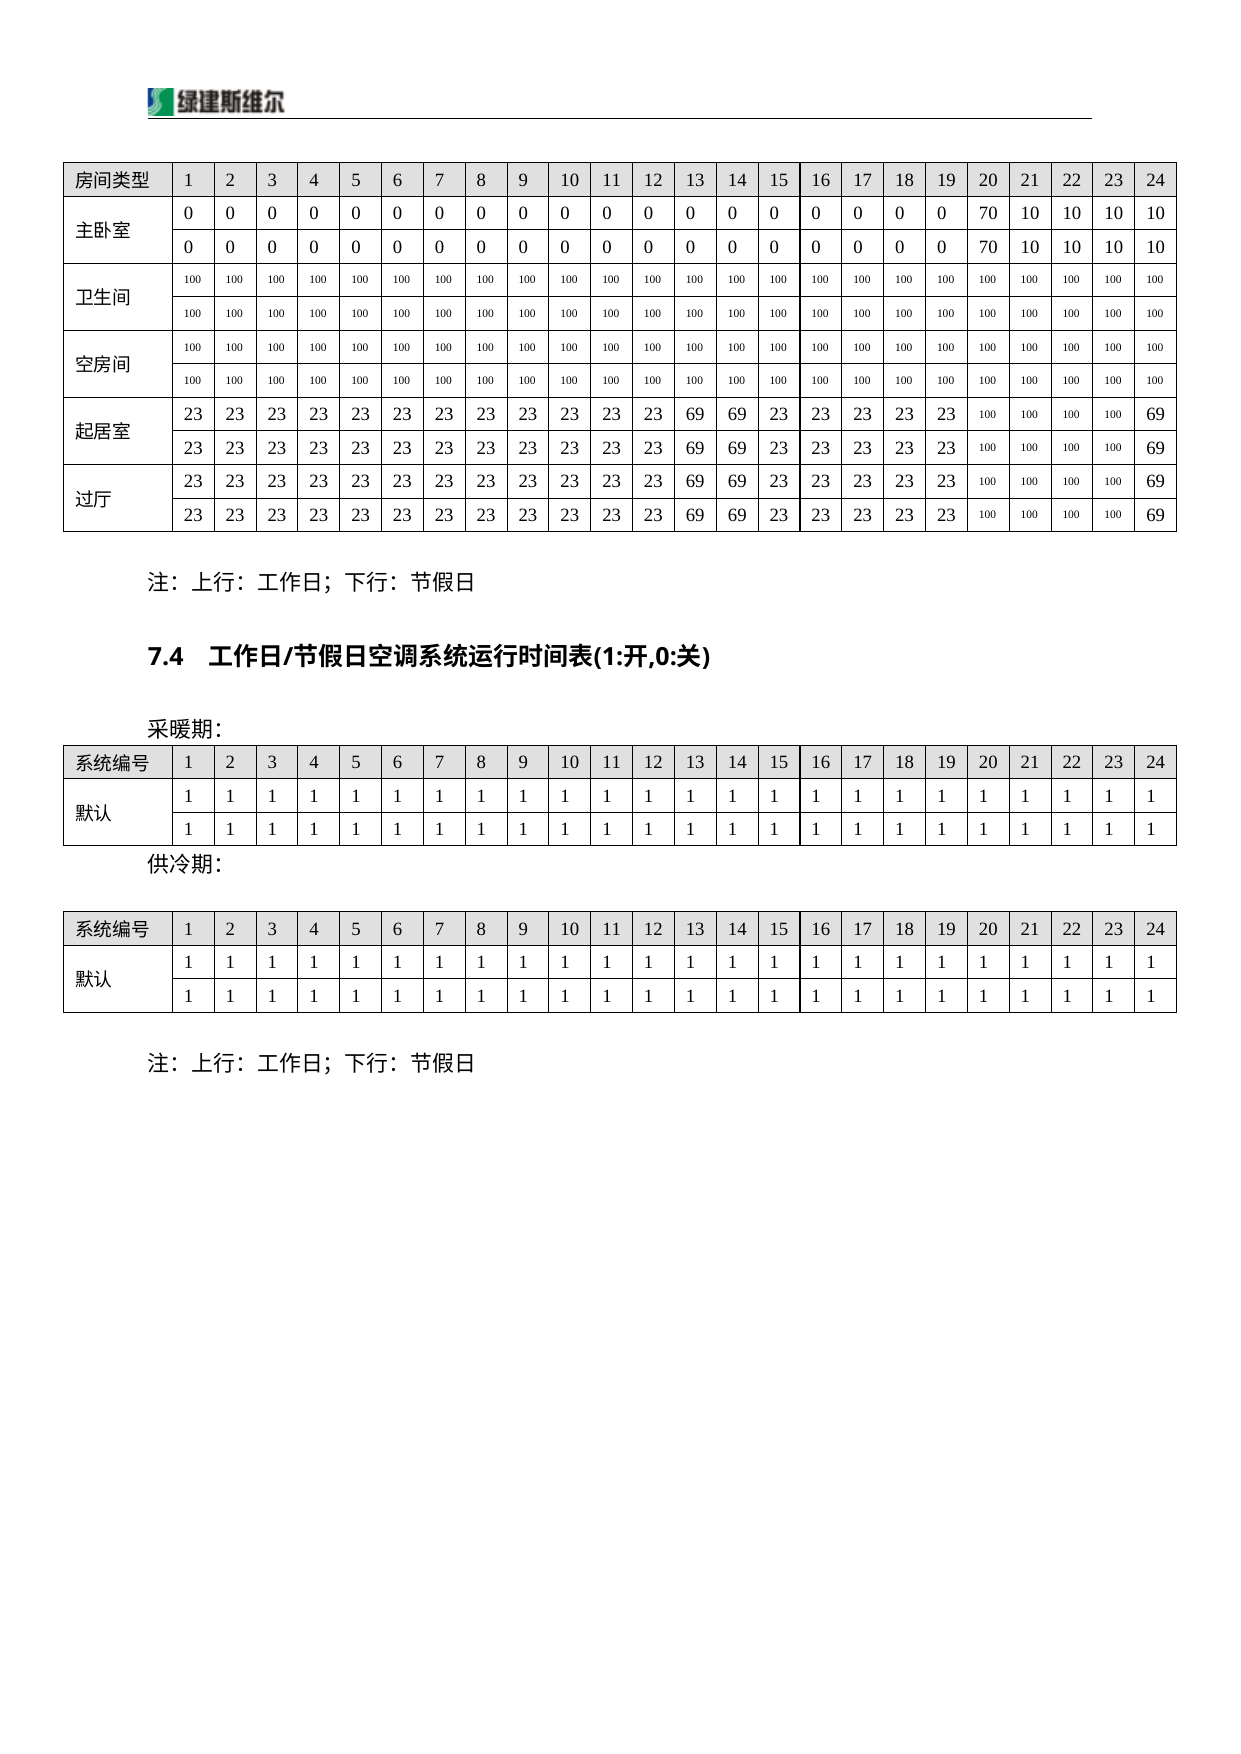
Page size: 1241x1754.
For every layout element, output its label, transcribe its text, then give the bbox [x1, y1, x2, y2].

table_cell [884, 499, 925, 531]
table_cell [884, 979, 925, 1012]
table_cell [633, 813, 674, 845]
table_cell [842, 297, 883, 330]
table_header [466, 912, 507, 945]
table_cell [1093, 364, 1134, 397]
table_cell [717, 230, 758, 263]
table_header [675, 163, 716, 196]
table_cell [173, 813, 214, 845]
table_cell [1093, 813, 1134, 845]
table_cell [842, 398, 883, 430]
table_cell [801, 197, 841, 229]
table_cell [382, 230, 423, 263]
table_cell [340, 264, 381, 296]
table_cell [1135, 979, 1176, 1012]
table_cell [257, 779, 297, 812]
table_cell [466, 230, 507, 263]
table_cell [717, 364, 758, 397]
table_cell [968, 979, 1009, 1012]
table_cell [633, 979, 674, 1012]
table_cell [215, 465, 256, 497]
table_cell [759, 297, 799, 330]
text 采暖期： [148, 712, 1092, 744]
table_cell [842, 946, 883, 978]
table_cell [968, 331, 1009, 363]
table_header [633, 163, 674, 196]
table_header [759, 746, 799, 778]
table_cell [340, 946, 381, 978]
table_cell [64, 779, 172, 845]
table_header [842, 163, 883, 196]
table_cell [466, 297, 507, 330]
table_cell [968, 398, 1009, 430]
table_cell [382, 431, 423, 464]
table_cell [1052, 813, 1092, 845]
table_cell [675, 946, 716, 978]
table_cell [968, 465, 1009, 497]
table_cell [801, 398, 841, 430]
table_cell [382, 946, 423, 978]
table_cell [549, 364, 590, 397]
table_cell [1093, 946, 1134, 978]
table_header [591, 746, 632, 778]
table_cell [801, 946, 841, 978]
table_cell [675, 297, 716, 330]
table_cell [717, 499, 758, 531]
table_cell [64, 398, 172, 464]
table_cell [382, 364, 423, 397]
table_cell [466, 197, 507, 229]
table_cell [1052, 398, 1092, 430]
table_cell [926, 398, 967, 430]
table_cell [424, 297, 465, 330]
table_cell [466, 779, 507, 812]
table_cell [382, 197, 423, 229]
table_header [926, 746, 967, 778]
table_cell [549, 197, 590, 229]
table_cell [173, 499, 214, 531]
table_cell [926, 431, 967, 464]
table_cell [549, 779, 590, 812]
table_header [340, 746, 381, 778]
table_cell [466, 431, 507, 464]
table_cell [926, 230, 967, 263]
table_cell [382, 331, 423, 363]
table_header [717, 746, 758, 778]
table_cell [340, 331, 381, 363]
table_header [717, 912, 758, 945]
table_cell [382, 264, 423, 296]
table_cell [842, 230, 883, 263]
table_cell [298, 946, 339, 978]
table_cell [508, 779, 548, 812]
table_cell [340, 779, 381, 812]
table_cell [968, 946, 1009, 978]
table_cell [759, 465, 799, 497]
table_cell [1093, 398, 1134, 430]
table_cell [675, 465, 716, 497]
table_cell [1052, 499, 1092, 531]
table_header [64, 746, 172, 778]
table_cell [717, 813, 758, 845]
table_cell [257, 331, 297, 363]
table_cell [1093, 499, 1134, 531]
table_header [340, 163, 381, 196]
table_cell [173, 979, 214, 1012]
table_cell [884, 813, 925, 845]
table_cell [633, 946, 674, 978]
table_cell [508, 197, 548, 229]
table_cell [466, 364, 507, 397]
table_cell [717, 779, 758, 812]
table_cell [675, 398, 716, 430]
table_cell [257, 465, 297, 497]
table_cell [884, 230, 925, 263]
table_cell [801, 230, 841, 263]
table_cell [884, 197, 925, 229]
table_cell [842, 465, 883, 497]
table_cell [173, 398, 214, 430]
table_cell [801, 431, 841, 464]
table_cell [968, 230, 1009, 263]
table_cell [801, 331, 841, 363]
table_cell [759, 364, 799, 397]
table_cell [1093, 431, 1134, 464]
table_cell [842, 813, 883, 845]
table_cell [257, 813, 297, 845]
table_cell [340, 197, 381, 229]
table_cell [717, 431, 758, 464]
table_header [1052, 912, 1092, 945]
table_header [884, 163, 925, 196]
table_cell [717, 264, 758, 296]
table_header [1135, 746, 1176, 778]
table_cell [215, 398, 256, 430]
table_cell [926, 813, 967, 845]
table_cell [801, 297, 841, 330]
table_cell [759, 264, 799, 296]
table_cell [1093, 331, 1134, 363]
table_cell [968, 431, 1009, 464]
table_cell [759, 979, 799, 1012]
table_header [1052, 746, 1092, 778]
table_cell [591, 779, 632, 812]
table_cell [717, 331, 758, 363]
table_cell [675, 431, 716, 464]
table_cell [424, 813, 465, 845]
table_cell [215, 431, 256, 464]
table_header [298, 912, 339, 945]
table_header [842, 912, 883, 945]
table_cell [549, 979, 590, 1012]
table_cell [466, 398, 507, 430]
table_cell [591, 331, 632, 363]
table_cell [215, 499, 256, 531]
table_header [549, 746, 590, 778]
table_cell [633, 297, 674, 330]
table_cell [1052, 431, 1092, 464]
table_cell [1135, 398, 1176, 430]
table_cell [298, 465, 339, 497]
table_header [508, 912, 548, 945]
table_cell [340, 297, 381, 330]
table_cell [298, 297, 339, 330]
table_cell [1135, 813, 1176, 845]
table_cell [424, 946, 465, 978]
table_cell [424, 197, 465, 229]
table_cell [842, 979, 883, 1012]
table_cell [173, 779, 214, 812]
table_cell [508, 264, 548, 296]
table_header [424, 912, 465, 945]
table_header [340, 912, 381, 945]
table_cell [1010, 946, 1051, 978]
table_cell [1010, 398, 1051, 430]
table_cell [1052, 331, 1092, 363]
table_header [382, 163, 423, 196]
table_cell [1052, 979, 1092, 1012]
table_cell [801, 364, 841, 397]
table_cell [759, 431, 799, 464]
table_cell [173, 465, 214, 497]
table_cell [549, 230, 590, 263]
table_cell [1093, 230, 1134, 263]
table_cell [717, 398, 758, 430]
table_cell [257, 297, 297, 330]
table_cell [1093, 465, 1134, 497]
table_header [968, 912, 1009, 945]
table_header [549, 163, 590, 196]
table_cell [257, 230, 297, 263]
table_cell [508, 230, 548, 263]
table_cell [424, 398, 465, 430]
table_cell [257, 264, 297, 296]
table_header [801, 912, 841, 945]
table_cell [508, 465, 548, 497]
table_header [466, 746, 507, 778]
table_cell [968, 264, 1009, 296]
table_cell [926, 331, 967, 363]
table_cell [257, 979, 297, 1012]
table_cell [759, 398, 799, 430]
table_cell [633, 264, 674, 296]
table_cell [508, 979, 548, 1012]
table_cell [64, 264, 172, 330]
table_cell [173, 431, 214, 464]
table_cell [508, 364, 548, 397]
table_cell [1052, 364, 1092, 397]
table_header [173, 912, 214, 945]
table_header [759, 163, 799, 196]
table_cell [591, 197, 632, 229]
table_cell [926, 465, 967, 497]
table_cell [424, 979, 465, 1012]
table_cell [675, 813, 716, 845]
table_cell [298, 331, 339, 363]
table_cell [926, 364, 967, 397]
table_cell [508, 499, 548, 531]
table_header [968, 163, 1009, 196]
text 注：上行：工作日；下行：节假日 [148, 564, 1092, 597]
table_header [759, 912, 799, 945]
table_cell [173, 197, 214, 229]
subtitle 工作日/节假日空调系统运行时间表(1:开,0:关) [148, 622, 1092, 687]
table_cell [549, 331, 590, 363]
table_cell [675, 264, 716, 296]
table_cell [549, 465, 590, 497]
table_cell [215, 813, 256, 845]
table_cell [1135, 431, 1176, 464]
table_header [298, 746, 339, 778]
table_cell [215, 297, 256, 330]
text 注：上行：工作日；下行：节假日 [148, 1045, 1092, 1078]
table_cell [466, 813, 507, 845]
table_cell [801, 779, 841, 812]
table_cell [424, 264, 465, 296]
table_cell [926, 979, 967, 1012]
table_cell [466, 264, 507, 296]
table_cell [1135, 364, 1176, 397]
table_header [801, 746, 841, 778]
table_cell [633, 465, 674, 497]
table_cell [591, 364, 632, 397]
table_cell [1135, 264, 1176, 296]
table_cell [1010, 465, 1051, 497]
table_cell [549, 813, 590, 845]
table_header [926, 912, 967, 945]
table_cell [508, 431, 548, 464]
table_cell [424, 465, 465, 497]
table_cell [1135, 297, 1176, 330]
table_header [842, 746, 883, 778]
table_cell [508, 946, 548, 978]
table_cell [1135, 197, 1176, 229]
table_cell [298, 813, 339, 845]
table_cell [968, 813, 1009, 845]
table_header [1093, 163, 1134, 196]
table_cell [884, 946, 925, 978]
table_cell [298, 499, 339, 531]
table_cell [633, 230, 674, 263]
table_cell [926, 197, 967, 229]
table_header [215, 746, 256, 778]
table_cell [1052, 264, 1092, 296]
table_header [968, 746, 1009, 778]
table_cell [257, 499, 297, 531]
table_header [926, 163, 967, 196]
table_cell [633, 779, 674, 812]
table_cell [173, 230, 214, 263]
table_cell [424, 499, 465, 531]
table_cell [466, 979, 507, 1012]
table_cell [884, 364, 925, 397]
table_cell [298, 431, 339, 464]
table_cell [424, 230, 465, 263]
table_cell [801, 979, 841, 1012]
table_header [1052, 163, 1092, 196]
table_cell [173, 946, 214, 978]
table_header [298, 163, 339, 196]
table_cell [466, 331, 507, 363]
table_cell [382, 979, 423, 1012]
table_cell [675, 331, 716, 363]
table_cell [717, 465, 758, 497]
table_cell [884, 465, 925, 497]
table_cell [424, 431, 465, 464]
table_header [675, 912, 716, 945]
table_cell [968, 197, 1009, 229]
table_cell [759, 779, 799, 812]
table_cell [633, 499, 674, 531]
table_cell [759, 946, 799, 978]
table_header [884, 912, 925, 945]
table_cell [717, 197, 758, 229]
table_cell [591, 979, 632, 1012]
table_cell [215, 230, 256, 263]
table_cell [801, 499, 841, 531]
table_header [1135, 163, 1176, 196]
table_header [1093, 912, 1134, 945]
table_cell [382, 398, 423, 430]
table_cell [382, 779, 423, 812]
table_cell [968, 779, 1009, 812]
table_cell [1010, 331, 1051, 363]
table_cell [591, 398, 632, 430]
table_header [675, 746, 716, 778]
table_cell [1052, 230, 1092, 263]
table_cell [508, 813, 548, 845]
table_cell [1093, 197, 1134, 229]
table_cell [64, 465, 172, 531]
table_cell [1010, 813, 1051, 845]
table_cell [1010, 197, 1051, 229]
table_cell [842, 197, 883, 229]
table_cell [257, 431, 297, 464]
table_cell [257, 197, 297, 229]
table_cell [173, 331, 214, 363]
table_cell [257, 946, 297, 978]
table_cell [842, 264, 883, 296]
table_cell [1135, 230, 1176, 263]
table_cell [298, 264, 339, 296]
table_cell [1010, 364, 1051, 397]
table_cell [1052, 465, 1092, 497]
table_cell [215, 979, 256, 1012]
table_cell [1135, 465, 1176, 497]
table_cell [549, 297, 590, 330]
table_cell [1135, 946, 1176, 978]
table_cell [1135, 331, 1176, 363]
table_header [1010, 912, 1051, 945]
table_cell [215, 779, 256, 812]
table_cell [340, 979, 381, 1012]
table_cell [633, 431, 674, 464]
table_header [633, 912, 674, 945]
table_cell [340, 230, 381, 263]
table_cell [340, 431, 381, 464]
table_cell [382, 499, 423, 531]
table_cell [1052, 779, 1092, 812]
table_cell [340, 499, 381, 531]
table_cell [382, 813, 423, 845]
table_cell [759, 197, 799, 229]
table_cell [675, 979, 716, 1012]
picture [147, 88, 288, 116]
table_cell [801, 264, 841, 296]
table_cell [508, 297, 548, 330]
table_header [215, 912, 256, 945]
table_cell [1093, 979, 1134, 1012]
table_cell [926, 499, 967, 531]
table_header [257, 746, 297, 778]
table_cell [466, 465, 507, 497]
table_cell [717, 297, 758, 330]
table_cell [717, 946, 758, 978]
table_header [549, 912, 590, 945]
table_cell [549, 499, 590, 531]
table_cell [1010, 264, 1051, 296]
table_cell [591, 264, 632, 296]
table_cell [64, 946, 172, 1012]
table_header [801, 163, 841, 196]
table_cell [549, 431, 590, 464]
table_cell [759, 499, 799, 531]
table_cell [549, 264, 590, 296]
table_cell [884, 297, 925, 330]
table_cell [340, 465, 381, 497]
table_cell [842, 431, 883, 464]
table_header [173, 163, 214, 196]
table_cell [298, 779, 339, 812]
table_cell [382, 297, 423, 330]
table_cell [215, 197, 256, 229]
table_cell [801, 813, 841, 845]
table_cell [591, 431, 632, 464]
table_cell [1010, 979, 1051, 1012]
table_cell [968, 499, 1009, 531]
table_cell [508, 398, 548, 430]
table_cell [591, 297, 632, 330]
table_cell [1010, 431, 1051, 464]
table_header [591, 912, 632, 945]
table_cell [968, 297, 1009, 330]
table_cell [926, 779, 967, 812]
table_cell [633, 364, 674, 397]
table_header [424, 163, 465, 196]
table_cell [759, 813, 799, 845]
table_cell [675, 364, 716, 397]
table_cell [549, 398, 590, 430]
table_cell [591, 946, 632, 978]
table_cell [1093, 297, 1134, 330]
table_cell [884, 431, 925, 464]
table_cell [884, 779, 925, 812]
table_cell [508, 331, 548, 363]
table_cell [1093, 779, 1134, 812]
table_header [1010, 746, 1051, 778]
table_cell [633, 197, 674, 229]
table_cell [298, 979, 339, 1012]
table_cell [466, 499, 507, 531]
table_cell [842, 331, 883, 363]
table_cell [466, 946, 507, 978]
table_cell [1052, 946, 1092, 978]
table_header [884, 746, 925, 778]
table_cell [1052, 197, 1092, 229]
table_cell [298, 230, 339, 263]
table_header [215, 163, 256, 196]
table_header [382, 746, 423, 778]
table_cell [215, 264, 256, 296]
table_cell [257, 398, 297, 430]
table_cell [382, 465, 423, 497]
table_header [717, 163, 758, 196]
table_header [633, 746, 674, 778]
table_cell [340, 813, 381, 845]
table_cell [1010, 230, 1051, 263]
text 供冷期： [148, 846, 1092, 879]
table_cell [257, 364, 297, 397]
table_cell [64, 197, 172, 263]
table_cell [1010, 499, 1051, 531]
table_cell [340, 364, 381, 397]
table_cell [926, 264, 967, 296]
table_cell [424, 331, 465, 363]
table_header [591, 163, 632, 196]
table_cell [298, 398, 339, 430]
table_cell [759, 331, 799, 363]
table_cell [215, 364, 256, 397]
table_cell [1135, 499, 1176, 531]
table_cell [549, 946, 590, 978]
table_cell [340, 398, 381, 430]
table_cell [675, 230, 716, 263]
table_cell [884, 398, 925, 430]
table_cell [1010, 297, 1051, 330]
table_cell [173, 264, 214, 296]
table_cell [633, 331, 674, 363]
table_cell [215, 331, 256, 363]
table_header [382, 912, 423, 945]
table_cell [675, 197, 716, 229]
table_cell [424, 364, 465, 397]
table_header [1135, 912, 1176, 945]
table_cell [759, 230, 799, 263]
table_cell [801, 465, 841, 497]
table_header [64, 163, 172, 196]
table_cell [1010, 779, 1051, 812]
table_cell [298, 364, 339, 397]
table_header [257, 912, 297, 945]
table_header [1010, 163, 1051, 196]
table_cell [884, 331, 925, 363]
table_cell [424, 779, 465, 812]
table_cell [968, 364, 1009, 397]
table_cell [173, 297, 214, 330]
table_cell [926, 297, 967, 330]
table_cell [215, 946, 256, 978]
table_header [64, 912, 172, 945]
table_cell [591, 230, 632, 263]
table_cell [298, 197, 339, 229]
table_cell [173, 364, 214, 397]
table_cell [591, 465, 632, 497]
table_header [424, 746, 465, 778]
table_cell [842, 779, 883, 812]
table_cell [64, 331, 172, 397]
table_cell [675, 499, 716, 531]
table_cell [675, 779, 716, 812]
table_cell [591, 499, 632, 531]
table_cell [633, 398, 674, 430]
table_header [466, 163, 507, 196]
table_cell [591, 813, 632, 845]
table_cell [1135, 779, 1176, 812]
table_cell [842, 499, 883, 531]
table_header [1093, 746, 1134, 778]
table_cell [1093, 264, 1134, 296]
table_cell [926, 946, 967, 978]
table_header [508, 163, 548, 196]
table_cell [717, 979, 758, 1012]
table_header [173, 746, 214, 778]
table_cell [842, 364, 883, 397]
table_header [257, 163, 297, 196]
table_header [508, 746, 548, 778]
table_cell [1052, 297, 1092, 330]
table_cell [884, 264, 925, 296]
